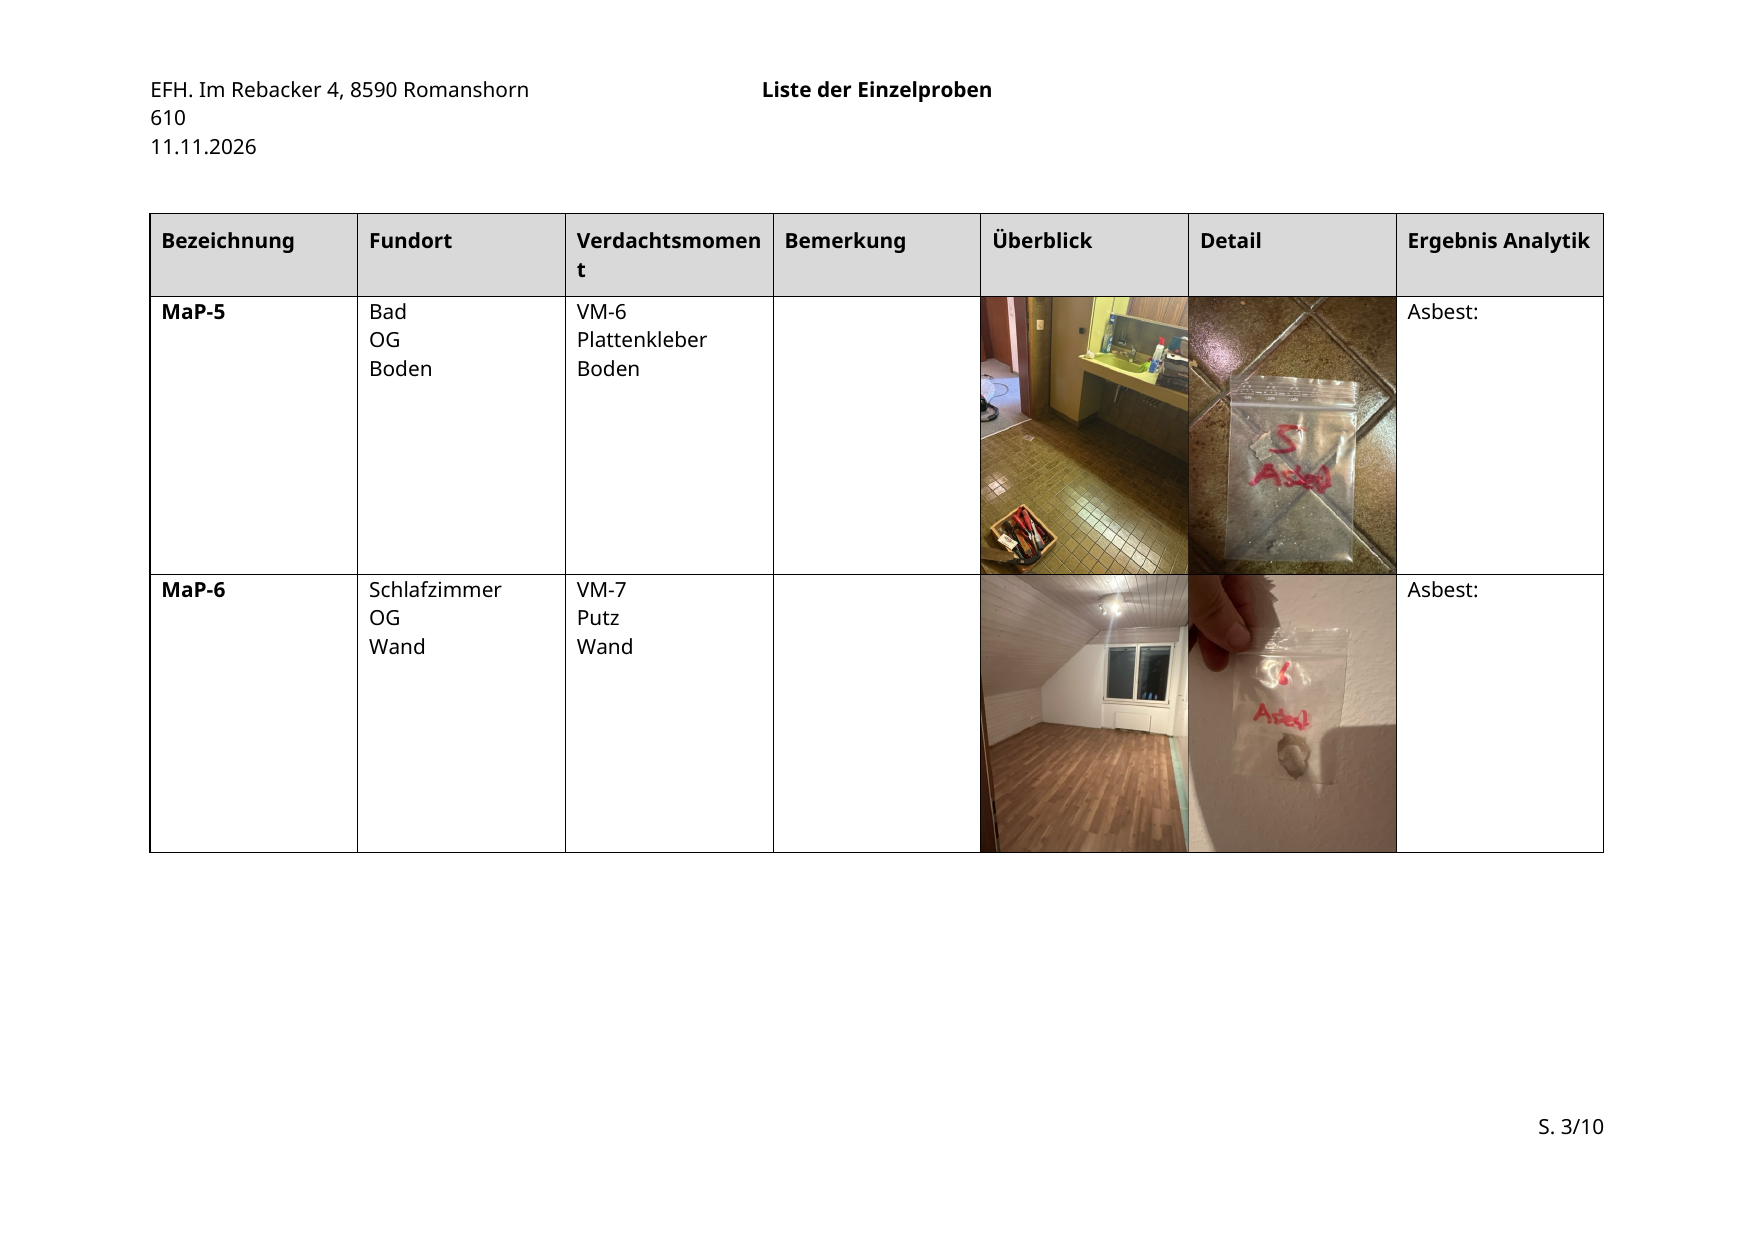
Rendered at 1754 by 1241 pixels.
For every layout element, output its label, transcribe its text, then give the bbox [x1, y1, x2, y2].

table_cell [774, 575, 980, 852]
table_cell VM-7 Putz Wand [566, 575, 773, 852]
table_cell Asbest: [1397, 575, 1603, 852]
table_header Ergebnis Analytik [1397, 214, 1603, 296]
table_cell [774, 297, 980, 574]
table_cell MaP-5 [151, 297, 357, 574]
table_header Detail [1189, 214, 1396, 296]
picture [980, 575, 1397, 852]
table_header Fundort [358, 214, 565, 296]
table_header Bemerkung [774, 214, 980, 296]
picture [980, 297, 1397, 574]
table_cell VM-6 Plattenkleber Boden [566, 297, 773, 574]
table_cell Schlafzimmer OG Wand [358, 575, 565, 852]
table_header Bezeichnung [151, 214, 357, 296]
table_header Verdachtsmoment [566, 214, 773, 296]
table_header Überblick [981, 214, 1188, 296]
table_cell Asbest: [1397, 297, 1603, 574]
table_cell MaP-6 [151, 575, 357, 852]
table_cell Bad OG Boden [358, 297, 565, 574]
